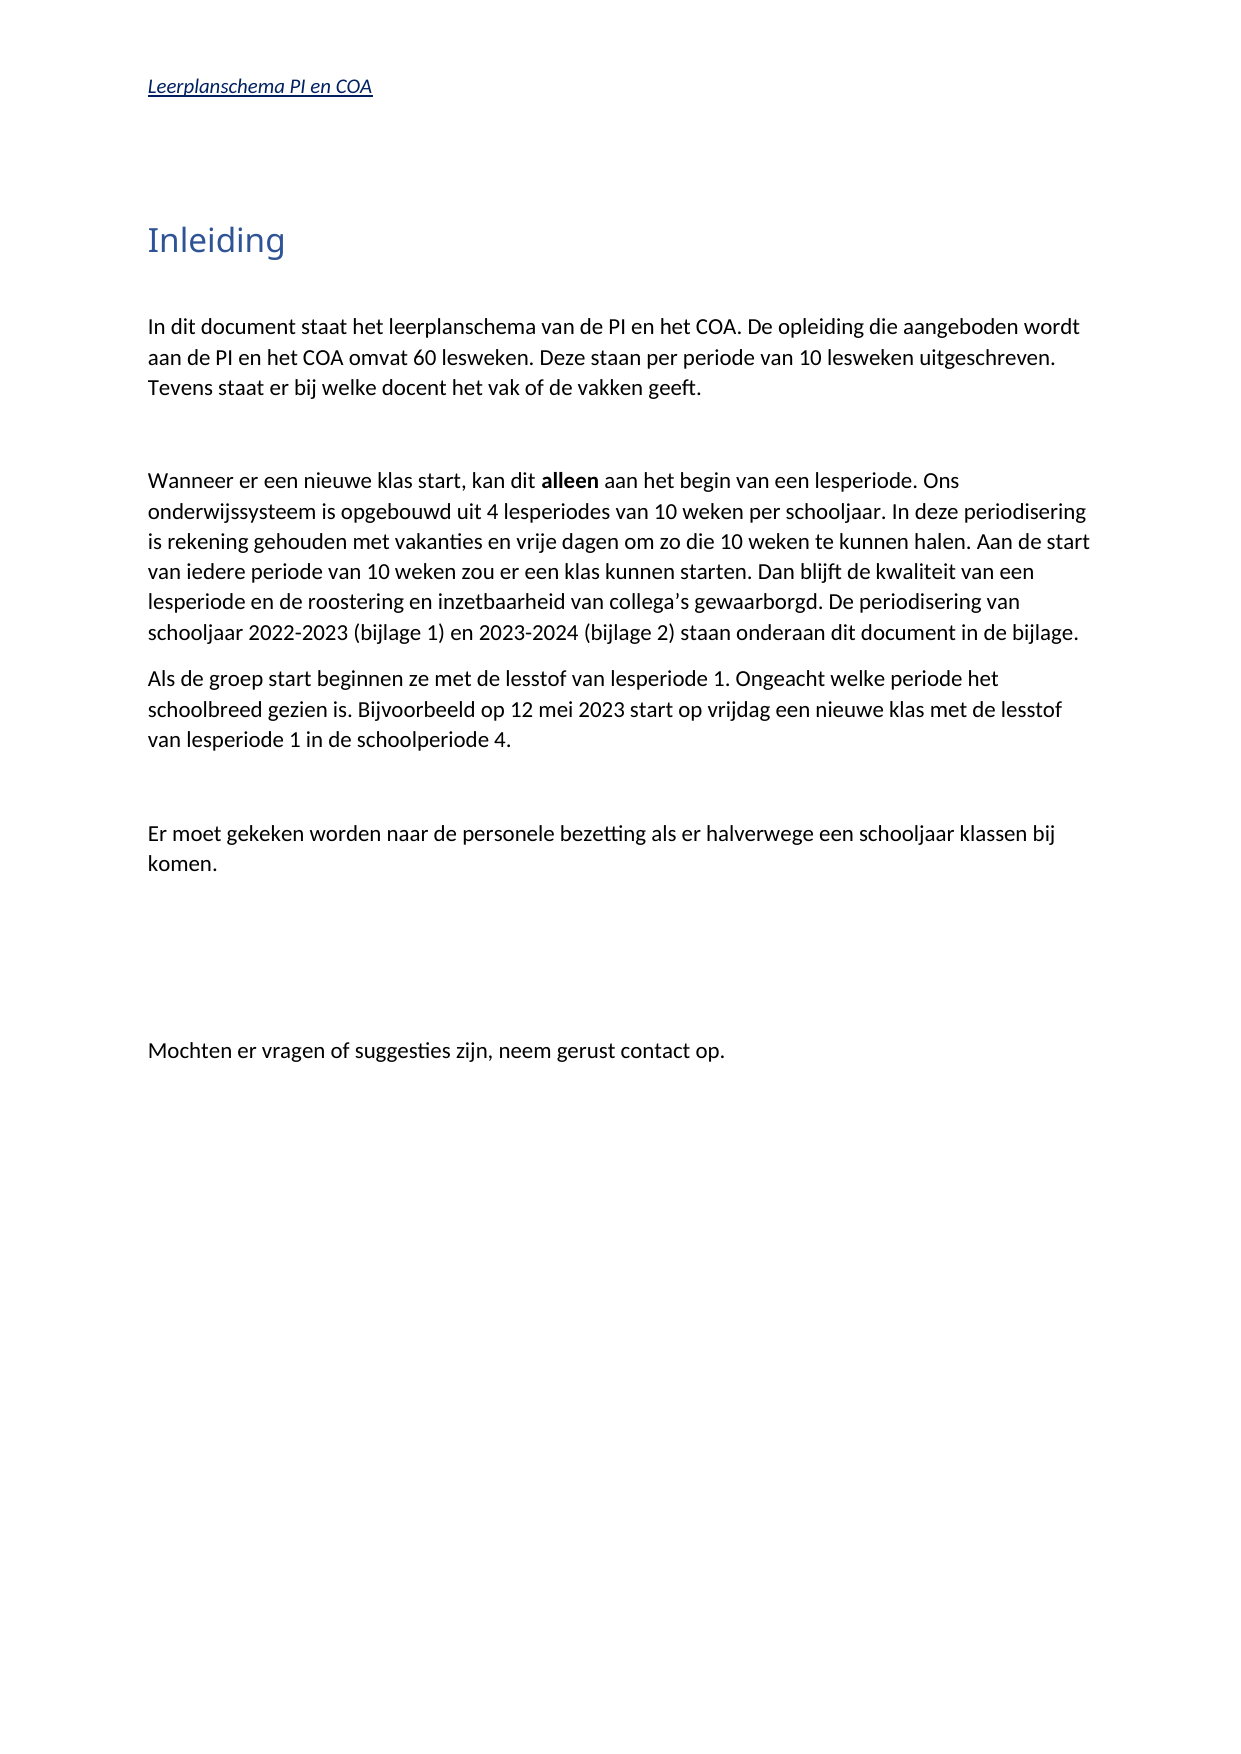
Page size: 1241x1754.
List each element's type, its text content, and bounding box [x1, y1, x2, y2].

text Als de groep start beginnen ze met de lesstof van lesperiode 1. Ongeacht welke periode het schoolbreed gezien is. Bijvoorbeeld op 12 mei 2023 start op vrijdag een nieuwe klas met de lesstof van lesperiode 1 in de schoolperiode 4. [148, 664, 1093, 753]
text Er moet gekeken worden naar de personele bezetting als er halverwege een schooljaar klassen bij komen. [148, 819, 1093, 877]
text In dit document staat het leerplanschema van de PI en het COA. De opleiding die aangeboden wordt aan de PI en het COA omvat 60 lesweken. Deze staan per periode van 10 lesweken uitgeschreven. Tevens staat er bij welke docent het vak of de vakken geeft. [148, 312, 1093, 401]
text Mochten er vragen of suggesties zijn, neem gerust contact op. [148, 1036, 1093, 1064]
subtitle Inleiding [148, 217, 1093, 262]
text Wanneer er een nieuwe klas start, kan dit alleen aan het begin van een lesperiode. Ons onderwijssysteem is opgebouwd uit 4 lesperiodes van 10 weken per schooljaar. In deze periodisering is rekening gehouden met vakanties en vrije dagen om zo die 10 weken te kunnen halen. Aan de start van iedere periode van 10 weken zou er een klas kunnen starten. Dan blijft de kwaliteit van een lesperiode en de roostering en inzetbaarheid van collega’s gewaarborgd. De periodisering van schooljaar 2022-2023 (bijlage 1) en 2023-2024 (bijlage 2) staan onderaan dit document in de bijlage. [148, 467, 1093, 646]
